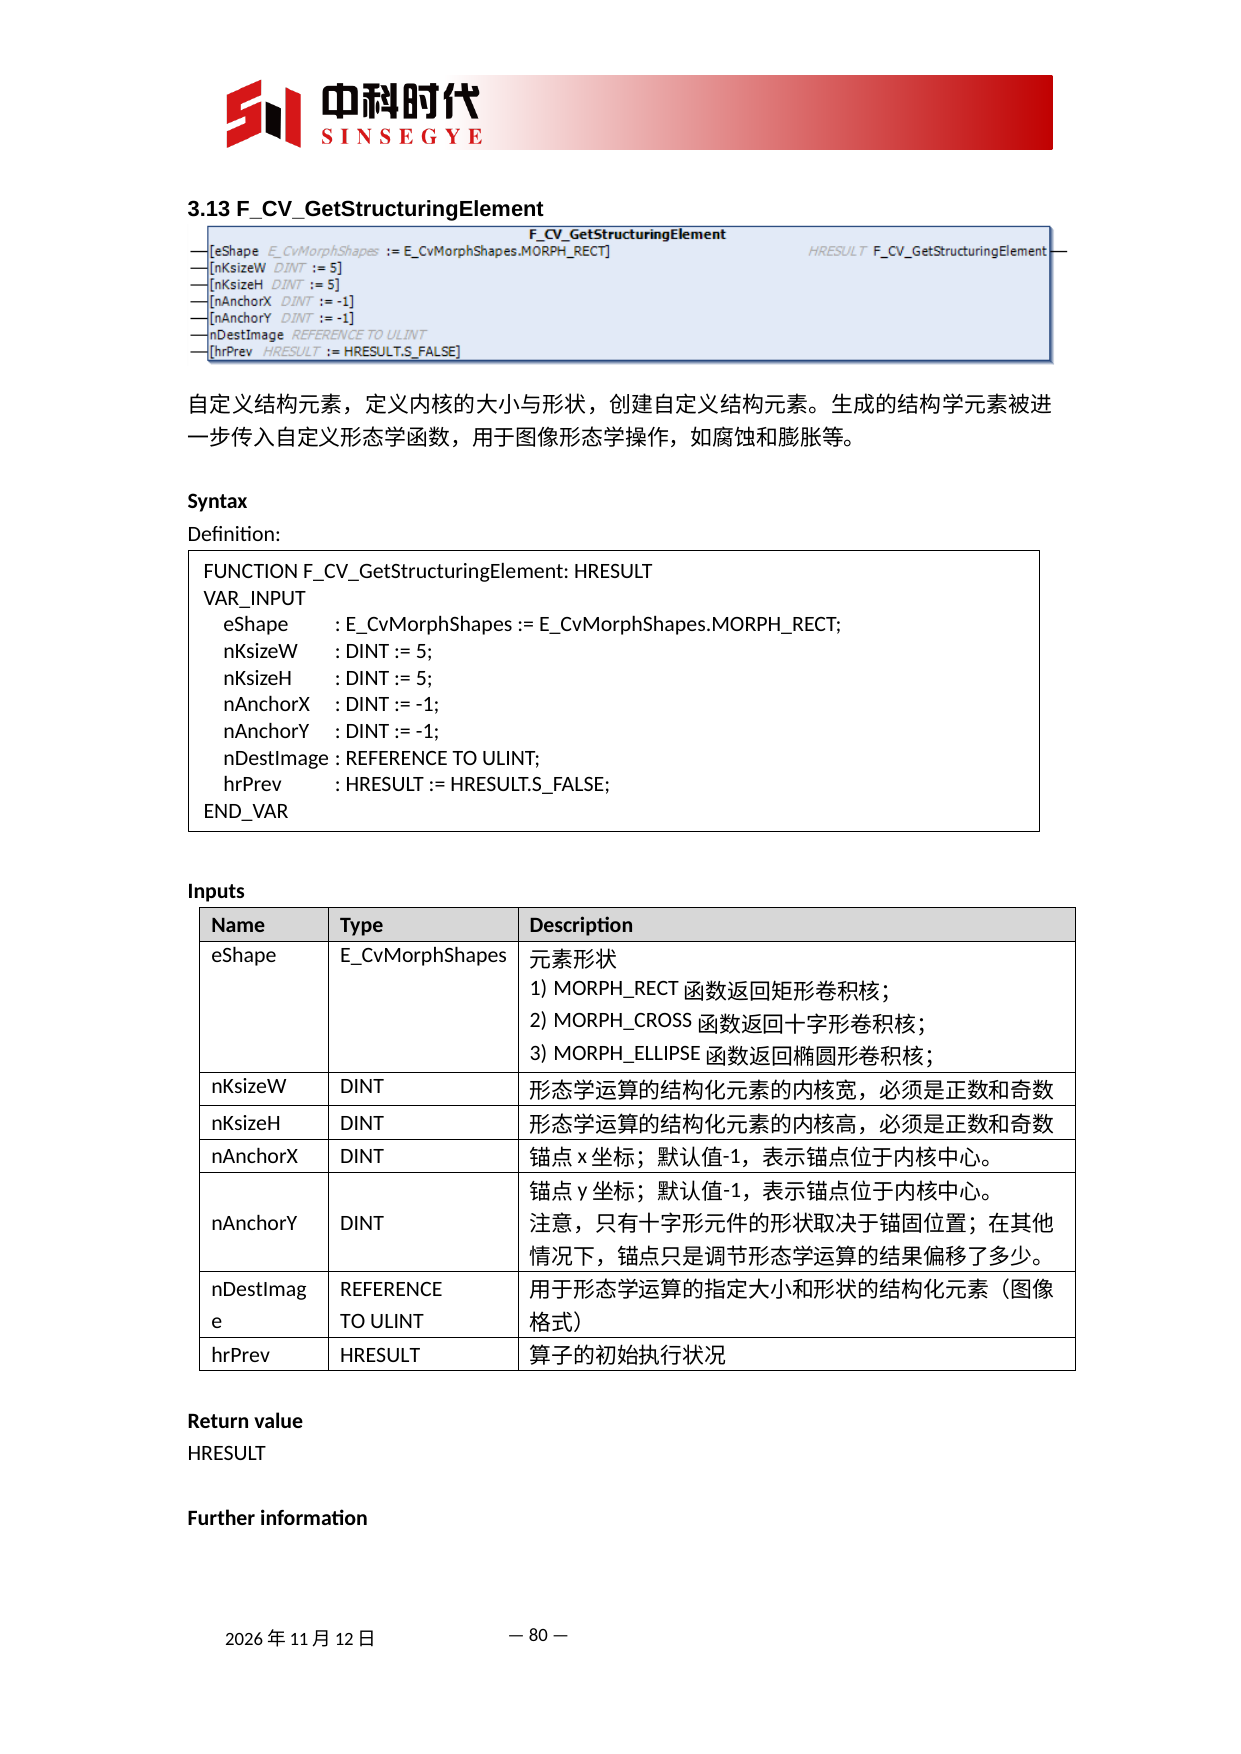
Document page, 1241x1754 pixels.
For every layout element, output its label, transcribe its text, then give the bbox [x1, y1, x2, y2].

table_cell nDestImage [200, 1272, 328, 1337]
table_cell nKsizeW [200, 1073, 328, 1105]
table_header Name [200, 908, 328, 941]
text Inputs [187, 874, 1053, 907]
table_cell 形态学运算的结构化元素的内核宽，必须是正数和奇数 [519, 1073, 1075, 1105]
picture [225, 78, 483, 150]
table_cell REFERENCE TO ULINT [329, 1272, 518, 1337]
table_cell DINT [329, 1140, 518, 1172]
subtitle F_CV_GetStructuringElement [187, 192, 1053, 224]
text 自定义结构元素，定义内核的大小与形状，创建自定义结构元素。生成的结构学元素被进一步传入自定义形态学函数，用于图像形态学操作，如腐蚀和膨胀等。 [187, 387, 1053, 452]
text Syntax [187, 484, 1053, 517]
table_cell 形态学运算的结构化元素的内核高，必须是正数和奇数 [519, 1106, 1075, 1139]
table_cell nAnchorY [200, 1173, 328, 1271]
table_header Type [329, 908, 518, 941]
text Further information [187, 1501, 1053, 1534]
table_cell nAnchorX [200, 1140, 328, 1172]
table_header Description [519, 908, 1075, 941]
table_cell nKsizeH [200, 1106, 328, 1139]
table_cell DINT [329, 1173, 518, 1271]
table_cell DINT [329, 1106, 518, 1139]
table_cell HRESULT [329, 1338, 518, 1370]
table_cell 算子的初始执行状况 [519, 1338, 1075, 1370]
table_cell 元素形状 MORPH_RECT 函数返回矩形卷积核； MORPH_CROSS 函数返回十字形卷积核； MORPH_ELLIPSE 函数返回椭圆形卷积核； [519, 942, 1075, 1072]
text Return value [187, 1404, 1053, 1436]
table_cell 锚点y坐标；默认值-1，表示锚点位于内核中心。 注意，只有十字形元件的形状取决于锚固位置；在其他情况下，锚点只是调节形态学运算的结果偏移了多少。 [519, 1173, 1075, 1271]
text Definition: [187, 517, 1053, 549]
text HRESULT [187, 1436, 1053, 1469]
table_cell 用于形态学运算的指定大小和形状的结构化元素（图像格式） [519, 1272, 1075, 1337]
picture [187, 224, 1072, 366]
table_cell eShape [200, 942, 328, 1072]
table_cell hrPrev [200, 1338, 328, 1370]
table_cell 锚点x坐标；默认值-1，表示锚点位于内核中心。 [519, 1140, 1075, 1172]
table_cell DINT [329, 1073, 518, 1105]
table_cell E_CvMorphShapes [329, 942, 518, 1072]
